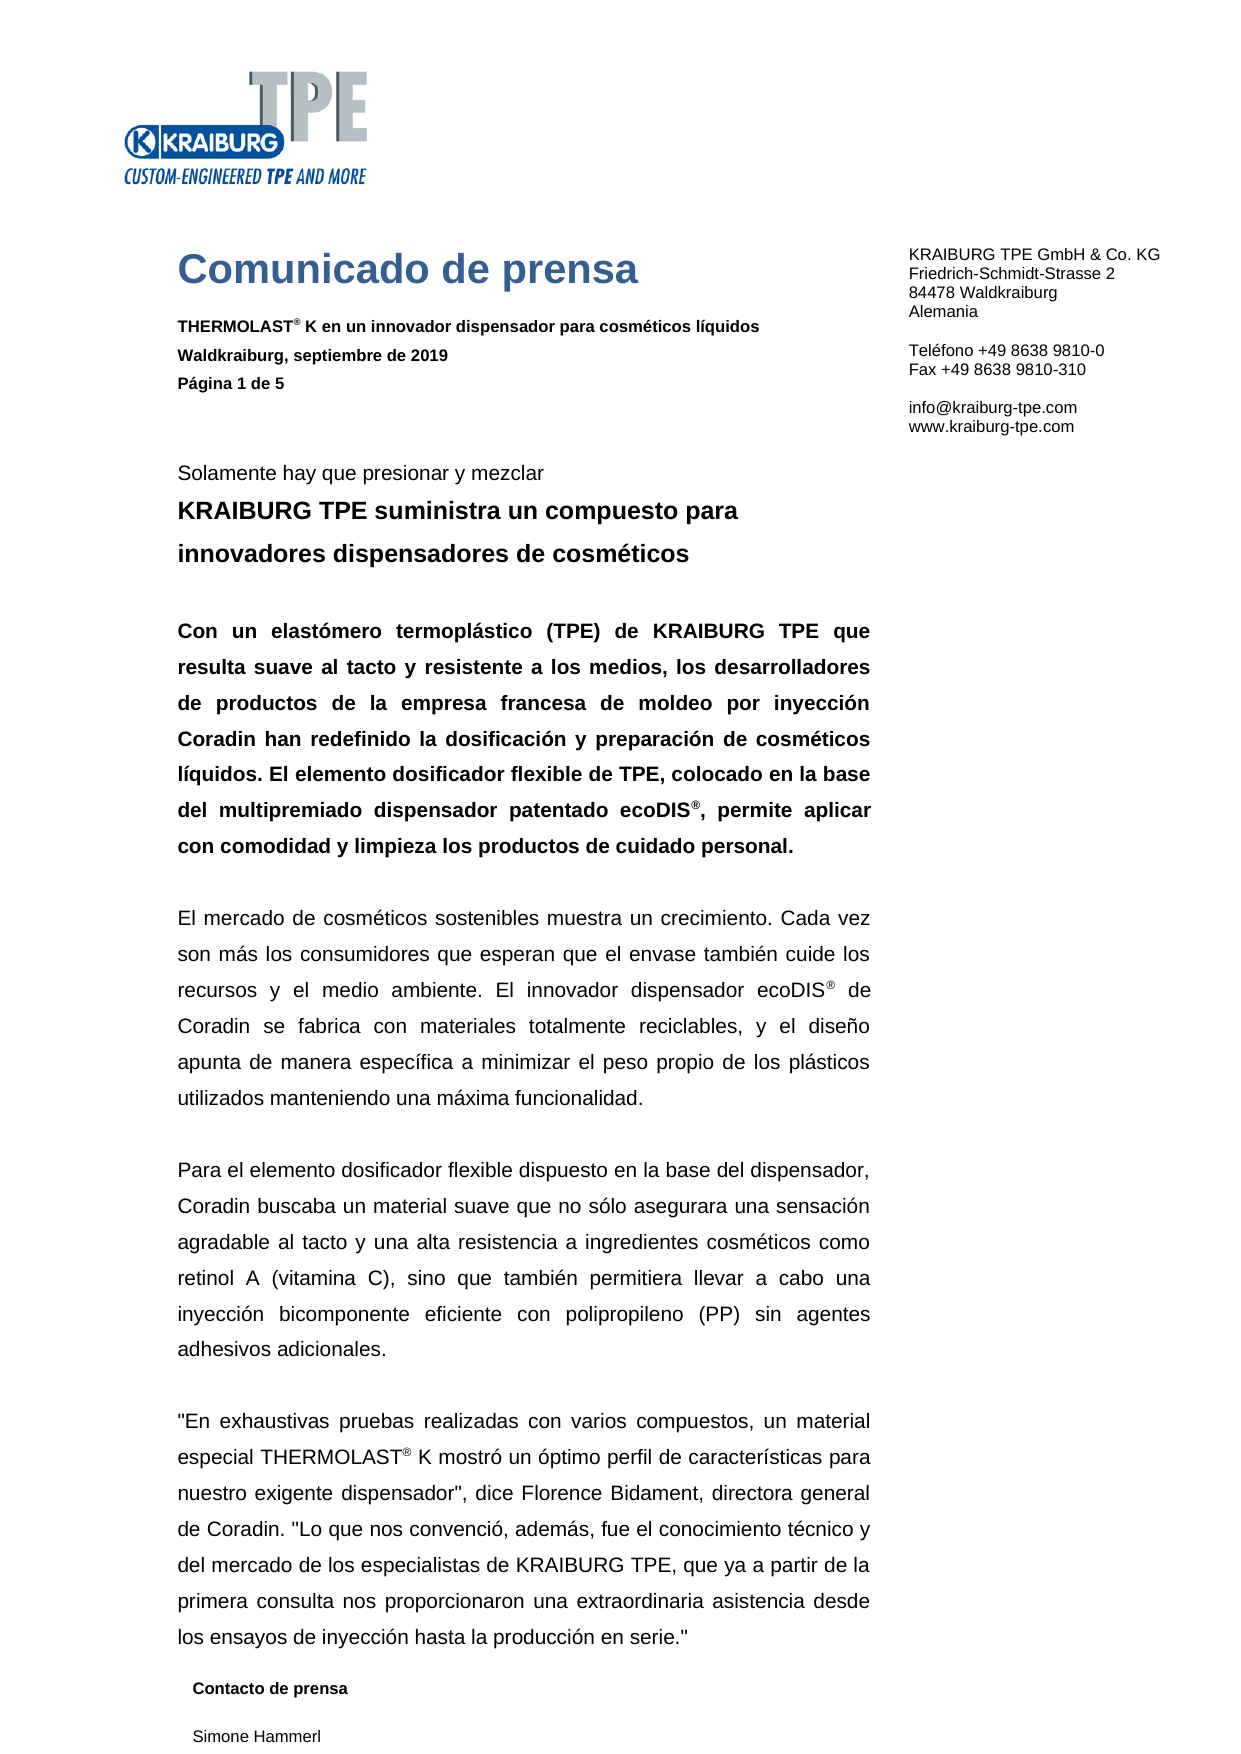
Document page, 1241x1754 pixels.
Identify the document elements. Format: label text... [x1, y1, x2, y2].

text Solamente hay que presionar y mezclar [177, 460, 871, 484]
text KRAIBURG TPE suministra un compuesto para innovadores dispensadores de cosméticos [177, 496, 871, 568]
text El mercado de cosméticos sostenibles muestra un crecimiento. Cada vez son más los consumidores que esperan que el envase también cuide los recursos y el medio ambiente. El innovador dispensador ecoDIS® de Coradin se fabrica con materiales totalmente reciclables, y el diseño apunta de manera específica a minimizar el peso propio de los plásticos utilizados manteniendo una máxima funcionalidad. [177, 906, 871, 1110]
text "En exhaustivas pruebas realizadas con varios compuestos, un material especial THERMOLAST® K mostró un óptimo perfil de características para nuestro exigente dispensador", dice Florence Bidament, directora general de Coradin. "Lo que nos convenció, además, fue el conocimiento técnico y del mercado de los especialistas de KRAIBURG TPE, que ya a partir de la primera consulta nos proporcionaron una extraordinaria asistencia desde los ensayos de inyección hasta la producción en serie." [177, 1409, 871, 1649]
text Con un elastómero termoplástico (TPE) de KRAIBURG TPE que resulta suave al tacto y resistente a los medios, los desarrolladores de productos de la empresa francesa de moldeo por inyección Coradin han redefinido la dosificación y preparación de cosméticos líquidos. El elemento dosificador flexible de TPE, colocado en la base del multipremiado dispensador patentado ecoDIS®, permite aplicar con comodidad y limpieza los productos de cuidado personal. [177, 618, 871, 858]
picture [112, 55, 379, 200]
text Para el elemento dosificador flexible dispuesto en la base del dispensador, Coradin buscaba un material suave que no sólo asegurara una sensación agradable al tacto y una alta resistencia a ingredientes cosméticos como retinol A (vitamina C), sino que también permitiera llevar a cabo una inyección bicomponente eficiente con polipropileno (PP) sin agentes adhesivos adicionales. [177, 1158, 871, 1361]
